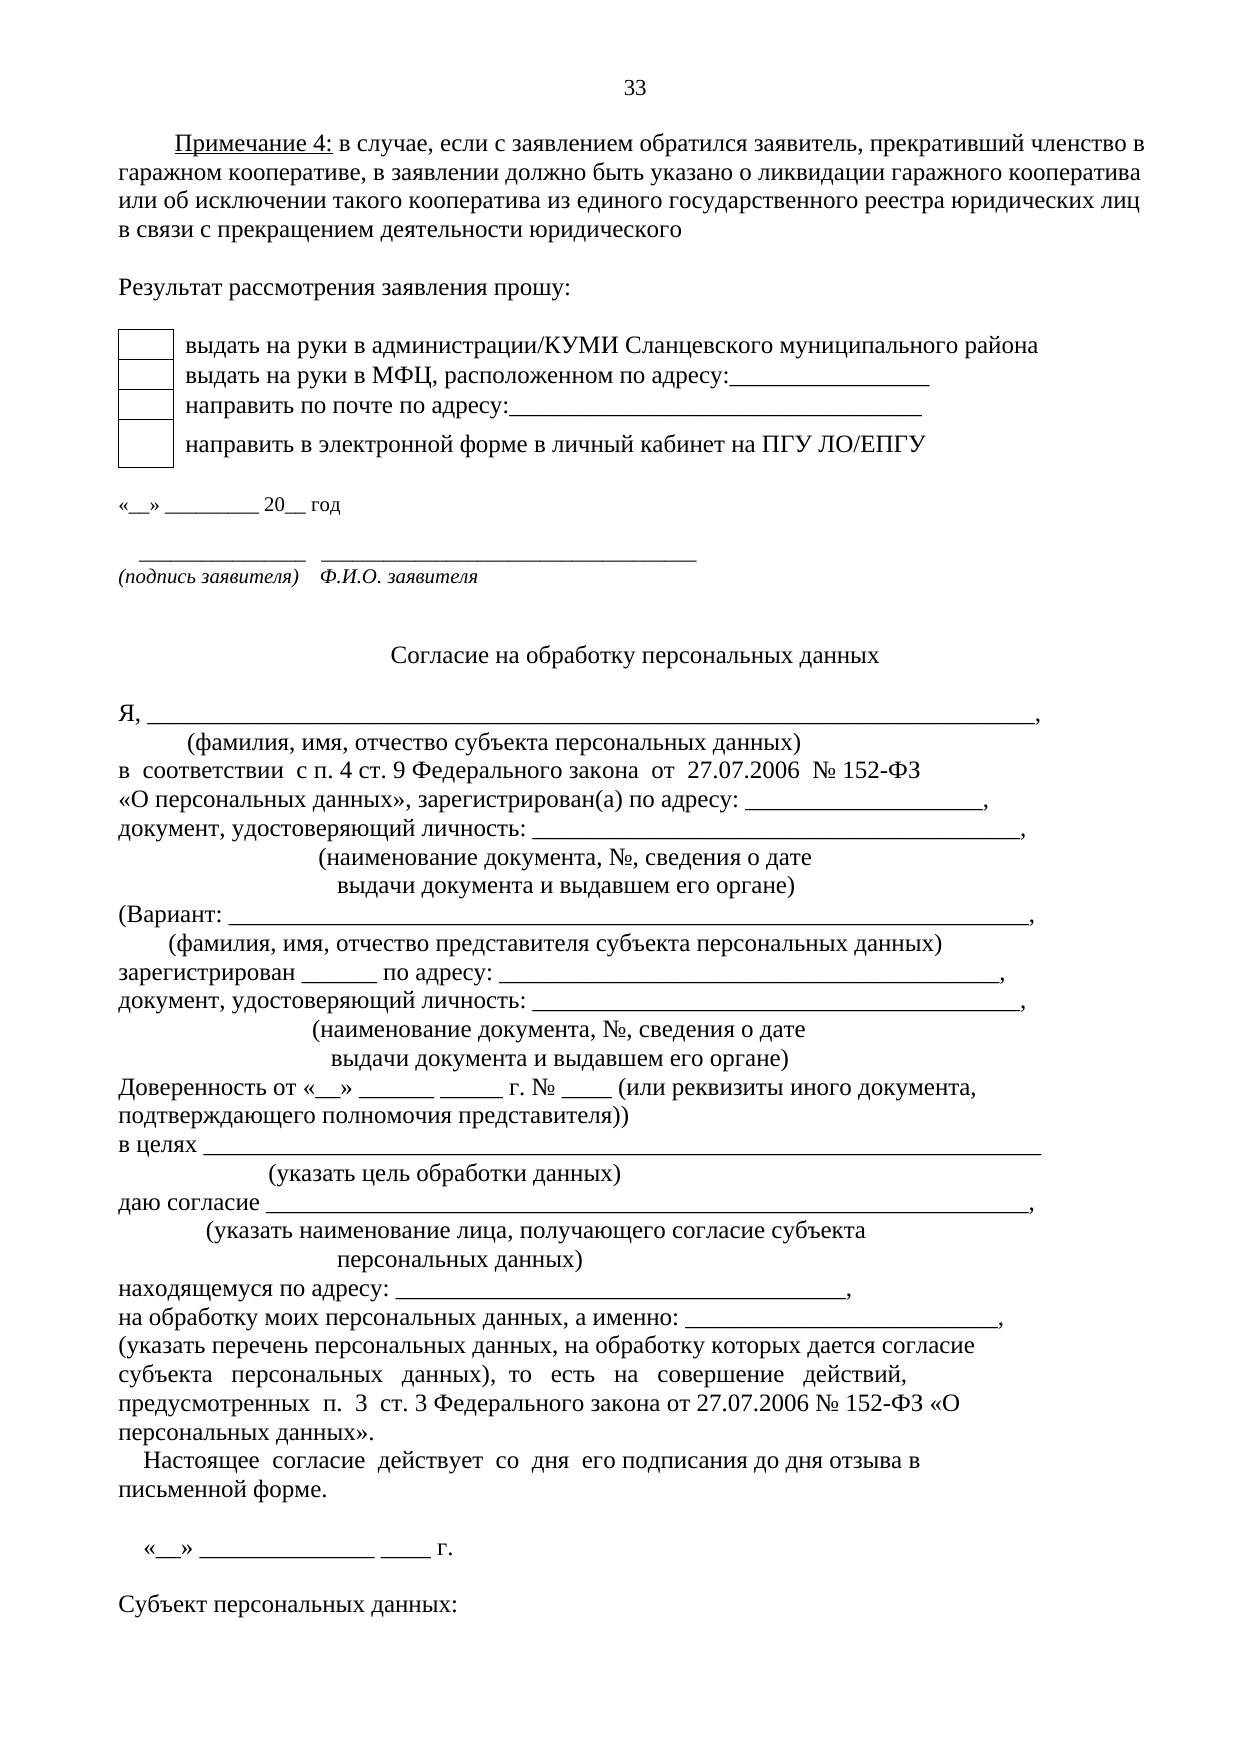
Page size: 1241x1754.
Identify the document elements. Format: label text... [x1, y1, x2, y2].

text Настоящее согласие действует со дня его подписания до дня отзыва в [118, 1446, 1152, 1474]
text письменной форме. [118, 1474, 1152, 1503]
text выдачи документа и выдавшем его органе) [118, 1043, 1152, 1072]
table_header [119, 330, 173, 359]
text Результат рассмотрения заявления прошу: [118, 272, 1152, 301]
table_cell выдать на руки в МФЦ, расположенном по адресу:________________ [174, 359, 1167, 389]
text «О персональных данных», зарегистрирован(а) по адресу: ___________________, [118, 784, 1152, 813]
text (наименование документа, №, сведения о дате [118, 1014, 1152, 1043]
text (указать перечень персональных данных, на обработку которых дается согласие [118, 1331, 1152, 1359]
text Примечание 4: в случае, если с заявлением обратился заявитель, прекративший членство в гаражном кооперативе, в заявлении должно быть указано о ликвидации гаражного кооператива или об исключении такого кооператива из единого государственного реестра юридических лиц в связи с прекращением деятельности юридического [118, 128, 1152, 243]
text документ, удостоверяющий личность: _______________________________________, [118, 813, 1152, 842]
table_cell [119, 420, 173, 467]
text (указать наименование лица, получающего согласие субъекта [118, 1216, 1152, 1244]
text ________________ ____________________________________ [118, 540, 1152, 564]
text (наименование документа, №, сведения о дате [118, 842, 1152, 871]
text выдачи документа и выдавшем его органе) [118, 871, 1152, 899]
text даю согласие _____________________________________________________________, [118, 1187, 1152, 1216]
text субъекта персональных данных), то есть на совершение действий, [118, 1359, 1152, 1388]
text «__» _________ 20__ год [118, 492, 1152, 516]
text находящемуся по адресу: ____________________________________, [118, 1273, 1152, 1302]
text (фамилия, имя, отчество субъекта персональных данных) [118, 727, 1152, 756]
text на обработку моих персональных данных, а именно: _________________________, [118, 1302, 1152, 1331]
table_cell направить в электронной форме в личный кабинет на ПГУ ЛО/ЕПГУ [174, 419, 1167, 467]
table_header выдать на руки в администрации/КУМИ Сланцевского муниципального района [174, 329, 1167, 359]
table_cell [119, 360, 173, 389]
text зарегистрирован ______ по адресу: ________________________________________, [118, 957, 1152, 986]
table_cell [119, 390, 173, 419]
text (Вариант: ________________________________________________________________, [118, 899, 1152, 928]
text (указать цель обработки данных) [118, 1158, 1152, 1187]
text Субъект персональных данных: [118, 1589, 1152, 1618]
text персональных данных) [118, 1244, 1152, 1273]
text «__» ______________ ____ г. [118, 1532, 1152, 1561]
text документ, удостоверяющий личность: _______________________________________, [118, 986, 1152, 1014]
text в соответствии с п. 4 ст. 9 Федерального закона от 27.07.2006 № 152-ФЗ [118, 756, 1152, 784]
text (подпись заявителя) Ф.И.О. заявителя [118, 564, 1152, 588]
text в целях ___________________________________________________________________ [118, 1129, 1152, 1158]
text подтверждающего полномочия представителя)) [118, 1101, 1152, 1129]
table_cell направить по почте по адресу:_________________________________ [174, 389, 1167, 419]
text предусмотренных п. 3 ст. 3 Федерального закона от 27.07.2006 № 152-ФЗ «О [118, 1388, 1152, 1417]
text (фамилия, имя, отчество представителя субъекта персональных данных) [118, 928, 1152, 957]
text Я, _______________________________________________________________________, [118, 698, 1152, 727]
text Доверенность от «__» ______ _____ г. № ____ (или реквизиты иного документа, [118, 1072, 1152, 1101]
text Согласие на обработку персональных данных [118, 641, 1152, 669]
text персональных данных». [118, 1417, 1152, 1446]
